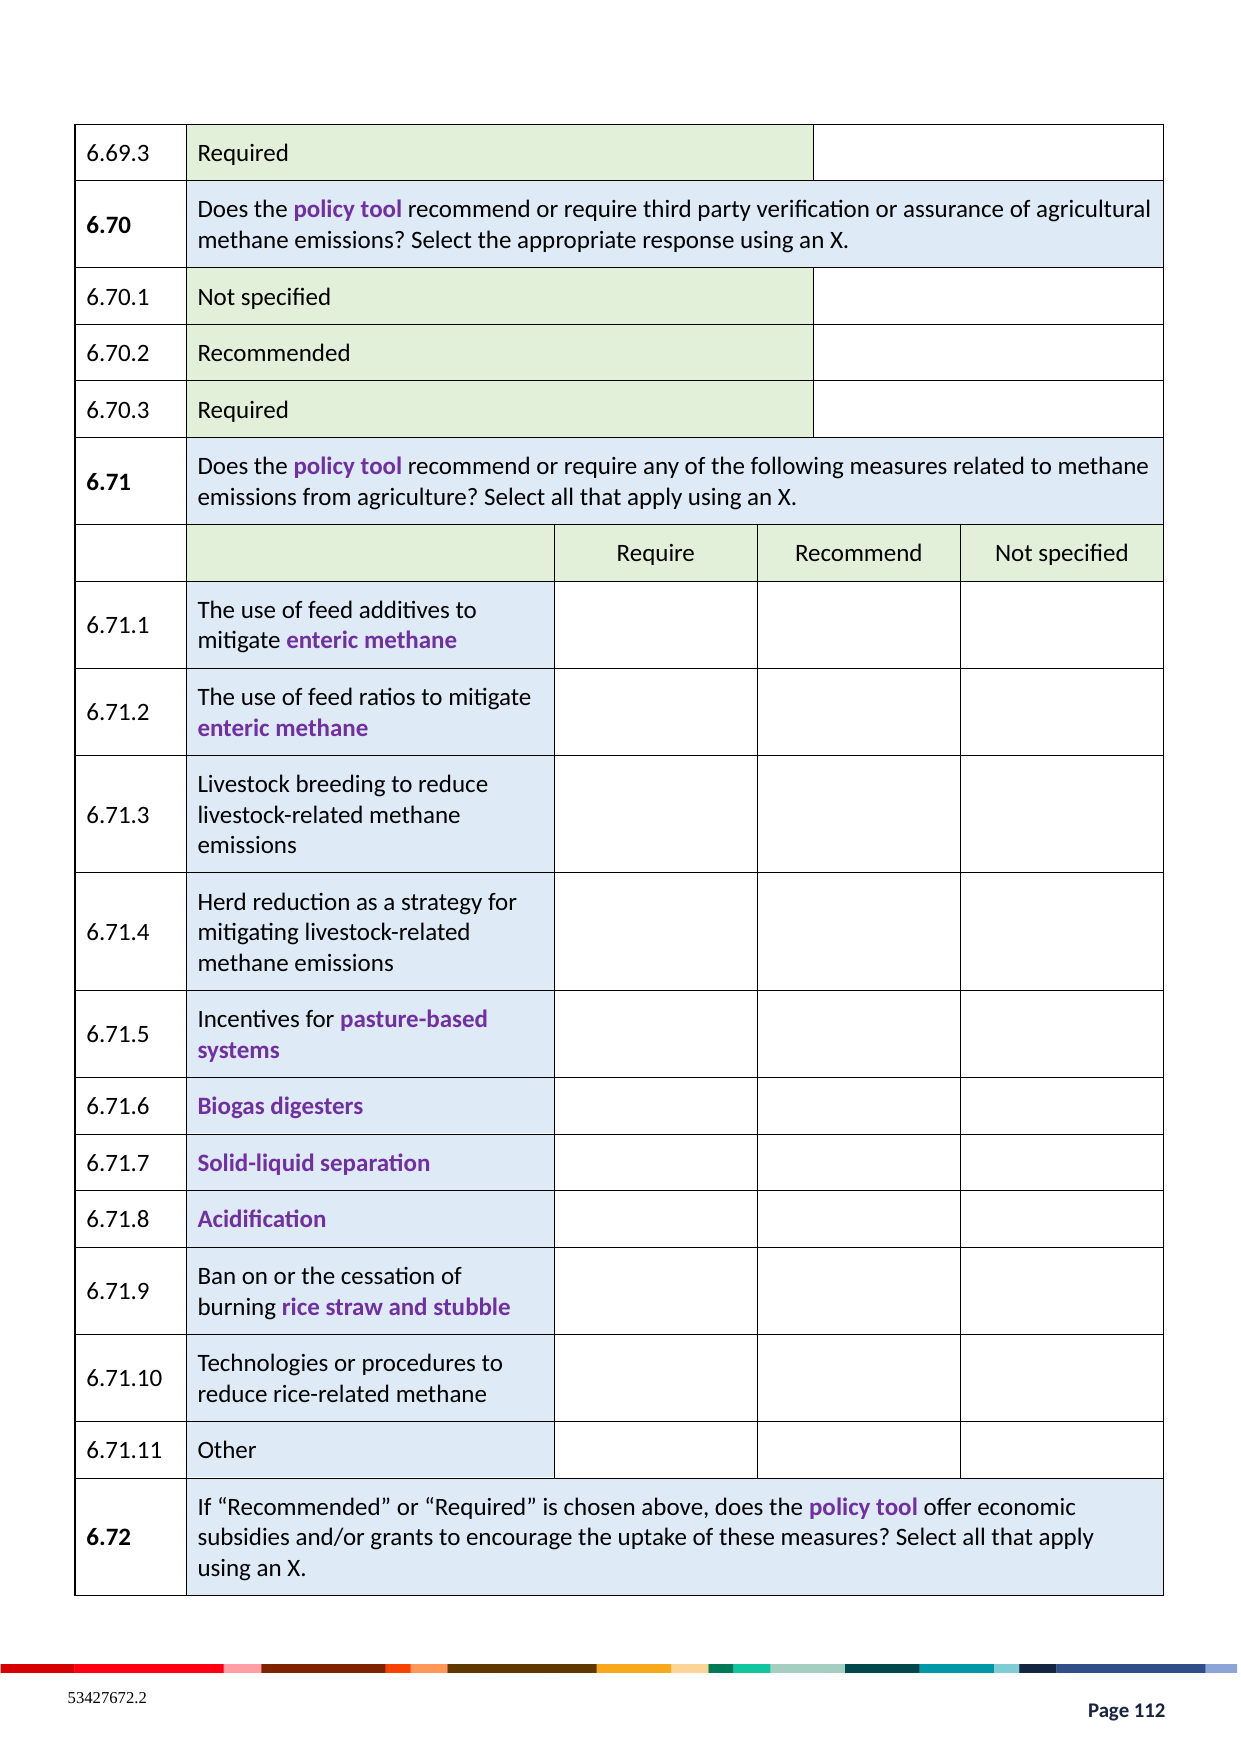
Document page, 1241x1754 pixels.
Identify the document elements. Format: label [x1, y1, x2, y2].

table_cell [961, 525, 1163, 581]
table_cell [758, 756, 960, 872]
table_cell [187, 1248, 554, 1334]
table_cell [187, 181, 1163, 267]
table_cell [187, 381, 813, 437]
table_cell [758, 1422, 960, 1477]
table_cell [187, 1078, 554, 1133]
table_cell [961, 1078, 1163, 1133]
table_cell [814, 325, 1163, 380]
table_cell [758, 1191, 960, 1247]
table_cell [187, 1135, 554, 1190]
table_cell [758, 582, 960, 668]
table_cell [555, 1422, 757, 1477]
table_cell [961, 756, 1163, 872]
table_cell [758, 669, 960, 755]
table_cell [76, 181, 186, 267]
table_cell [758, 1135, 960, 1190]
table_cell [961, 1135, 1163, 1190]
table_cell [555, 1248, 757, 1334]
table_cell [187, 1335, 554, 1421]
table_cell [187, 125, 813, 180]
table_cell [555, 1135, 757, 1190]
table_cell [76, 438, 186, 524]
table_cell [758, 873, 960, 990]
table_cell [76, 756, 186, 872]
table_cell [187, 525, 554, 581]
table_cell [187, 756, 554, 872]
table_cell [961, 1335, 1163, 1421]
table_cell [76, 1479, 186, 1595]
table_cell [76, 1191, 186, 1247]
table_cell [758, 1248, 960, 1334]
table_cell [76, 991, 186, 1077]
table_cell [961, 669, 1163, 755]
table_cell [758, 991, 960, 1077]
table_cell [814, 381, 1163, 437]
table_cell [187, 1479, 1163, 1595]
picture [0, 1664, 1236, 1673]
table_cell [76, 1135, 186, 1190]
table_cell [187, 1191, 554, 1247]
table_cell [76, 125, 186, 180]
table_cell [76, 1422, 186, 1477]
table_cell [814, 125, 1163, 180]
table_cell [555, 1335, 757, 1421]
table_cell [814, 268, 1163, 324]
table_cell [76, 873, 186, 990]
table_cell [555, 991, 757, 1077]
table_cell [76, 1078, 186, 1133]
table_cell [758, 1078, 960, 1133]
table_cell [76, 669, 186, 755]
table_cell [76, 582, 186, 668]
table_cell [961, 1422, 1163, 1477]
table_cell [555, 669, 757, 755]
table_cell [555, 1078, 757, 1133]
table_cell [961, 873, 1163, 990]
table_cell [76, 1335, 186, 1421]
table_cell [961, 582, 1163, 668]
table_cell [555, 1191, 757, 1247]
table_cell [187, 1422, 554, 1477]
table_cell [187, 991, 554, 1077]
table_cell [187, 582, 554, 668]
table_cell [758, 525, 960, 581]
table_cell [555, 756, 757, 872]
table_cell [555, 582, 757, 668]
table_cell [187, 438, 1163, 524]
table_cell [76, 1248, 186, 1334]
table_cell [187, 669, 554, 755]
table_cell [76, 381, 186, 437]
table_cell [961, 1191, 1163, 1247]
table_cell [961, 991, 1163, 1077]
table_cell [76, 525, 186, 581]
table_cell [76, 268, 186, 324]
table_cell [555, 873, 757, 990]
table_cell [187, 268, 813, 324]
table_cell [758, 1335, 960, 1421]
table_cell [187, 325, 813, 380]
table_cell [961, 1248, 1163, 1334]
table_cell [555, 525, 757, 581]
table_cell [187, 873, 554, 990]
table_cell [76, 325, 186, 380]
